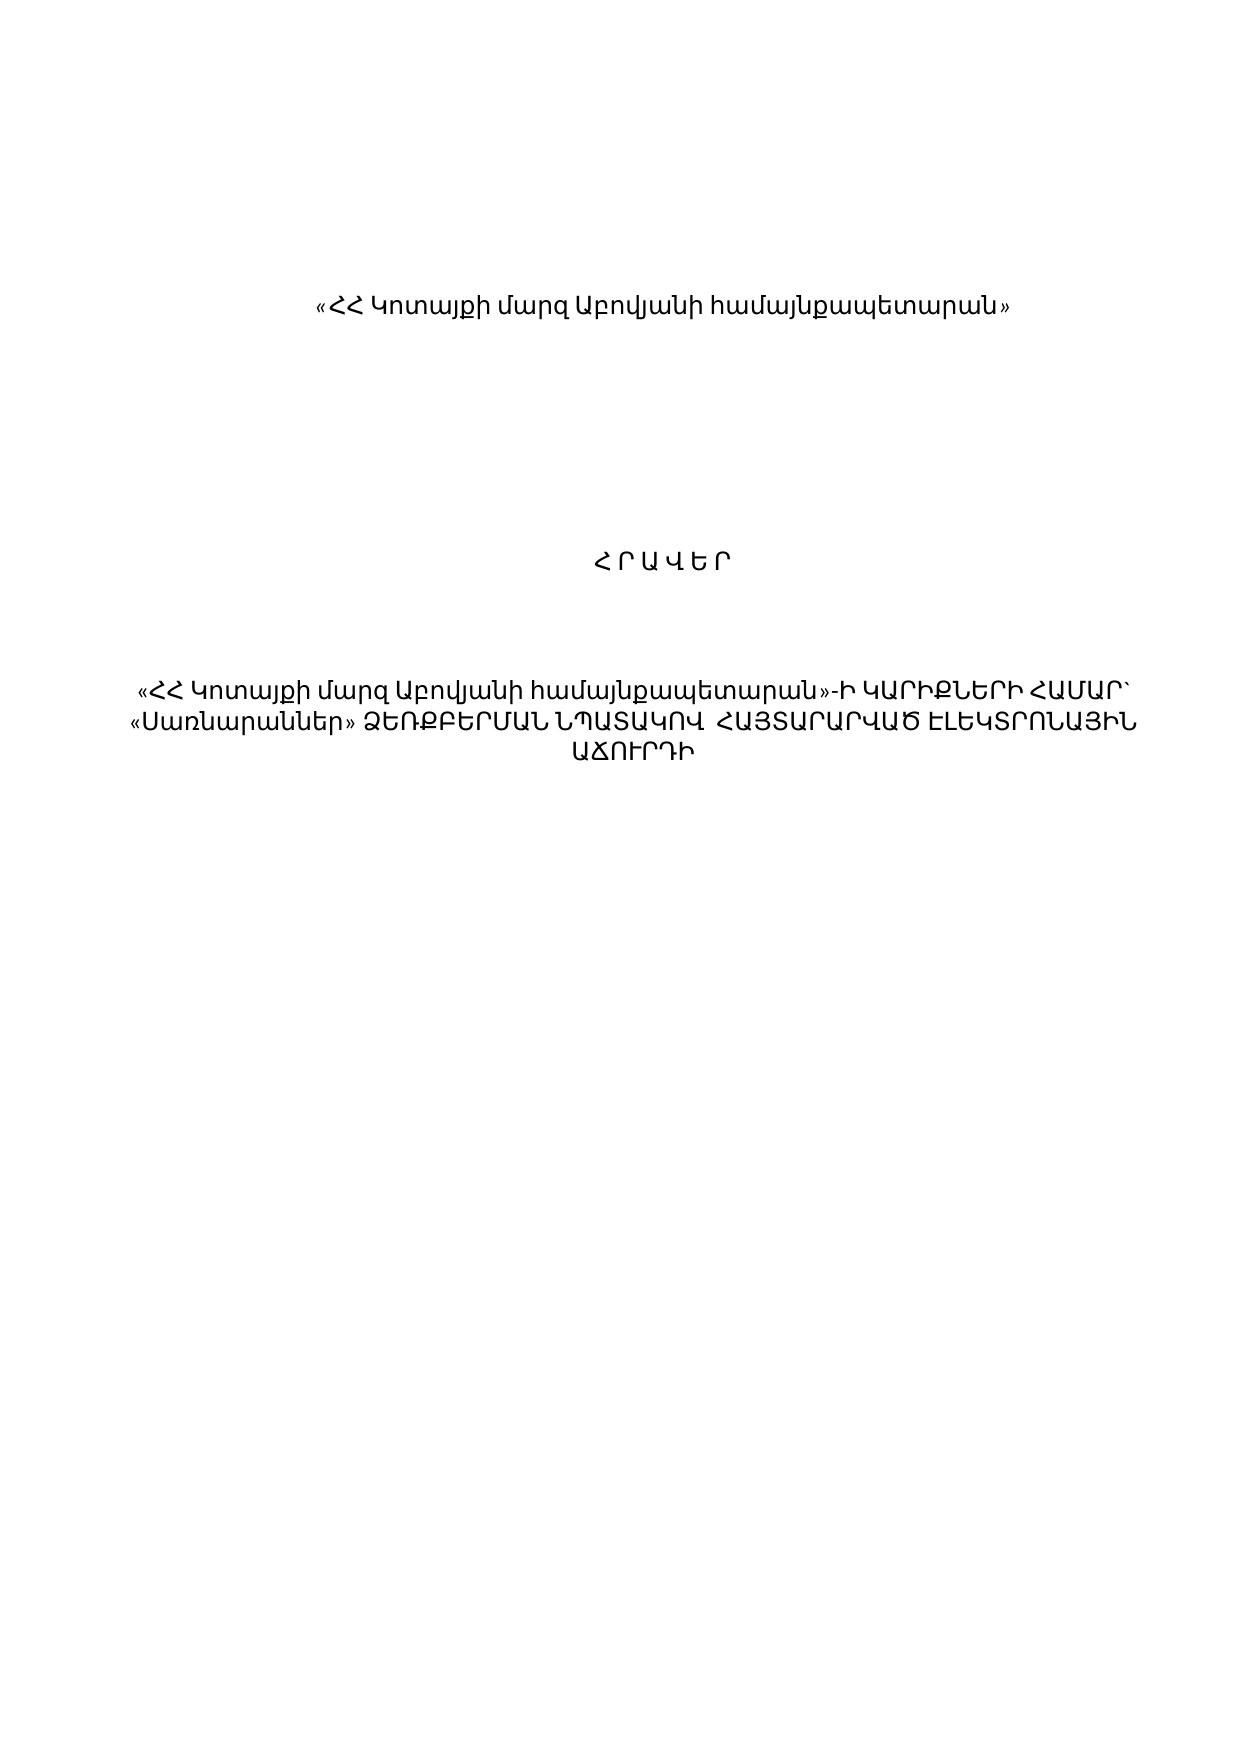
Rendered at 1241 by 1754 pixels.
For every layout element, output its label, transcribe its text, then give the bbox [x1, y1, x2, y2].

text «ՀՀ Կոտայքի մարզ Աբովյանի համայնքապետարան»-Ի ԿԱՐԻՔՆԵՐԻ ՀԱՄԱՐ` «Սառնարաններ» ՁԵՌՔԲԵՐՄԱՆ ՆՊԱՏԱԿՈՎ ՀԱՅՏԱՐԱՐՎԱԾ ԷԼԵԿՏՐՈՆԱՅԻՆ ԱՃՈՒՐԴԻ [94, 676, 1172, 767]
text Հ Ր Ա Վ Ե Ր [94, 546, 1172, 577]
text « ՀՀ Կոտայքի մարզ Աբովյանի համայնքապետարան» [94, 290, 1172, 321]
